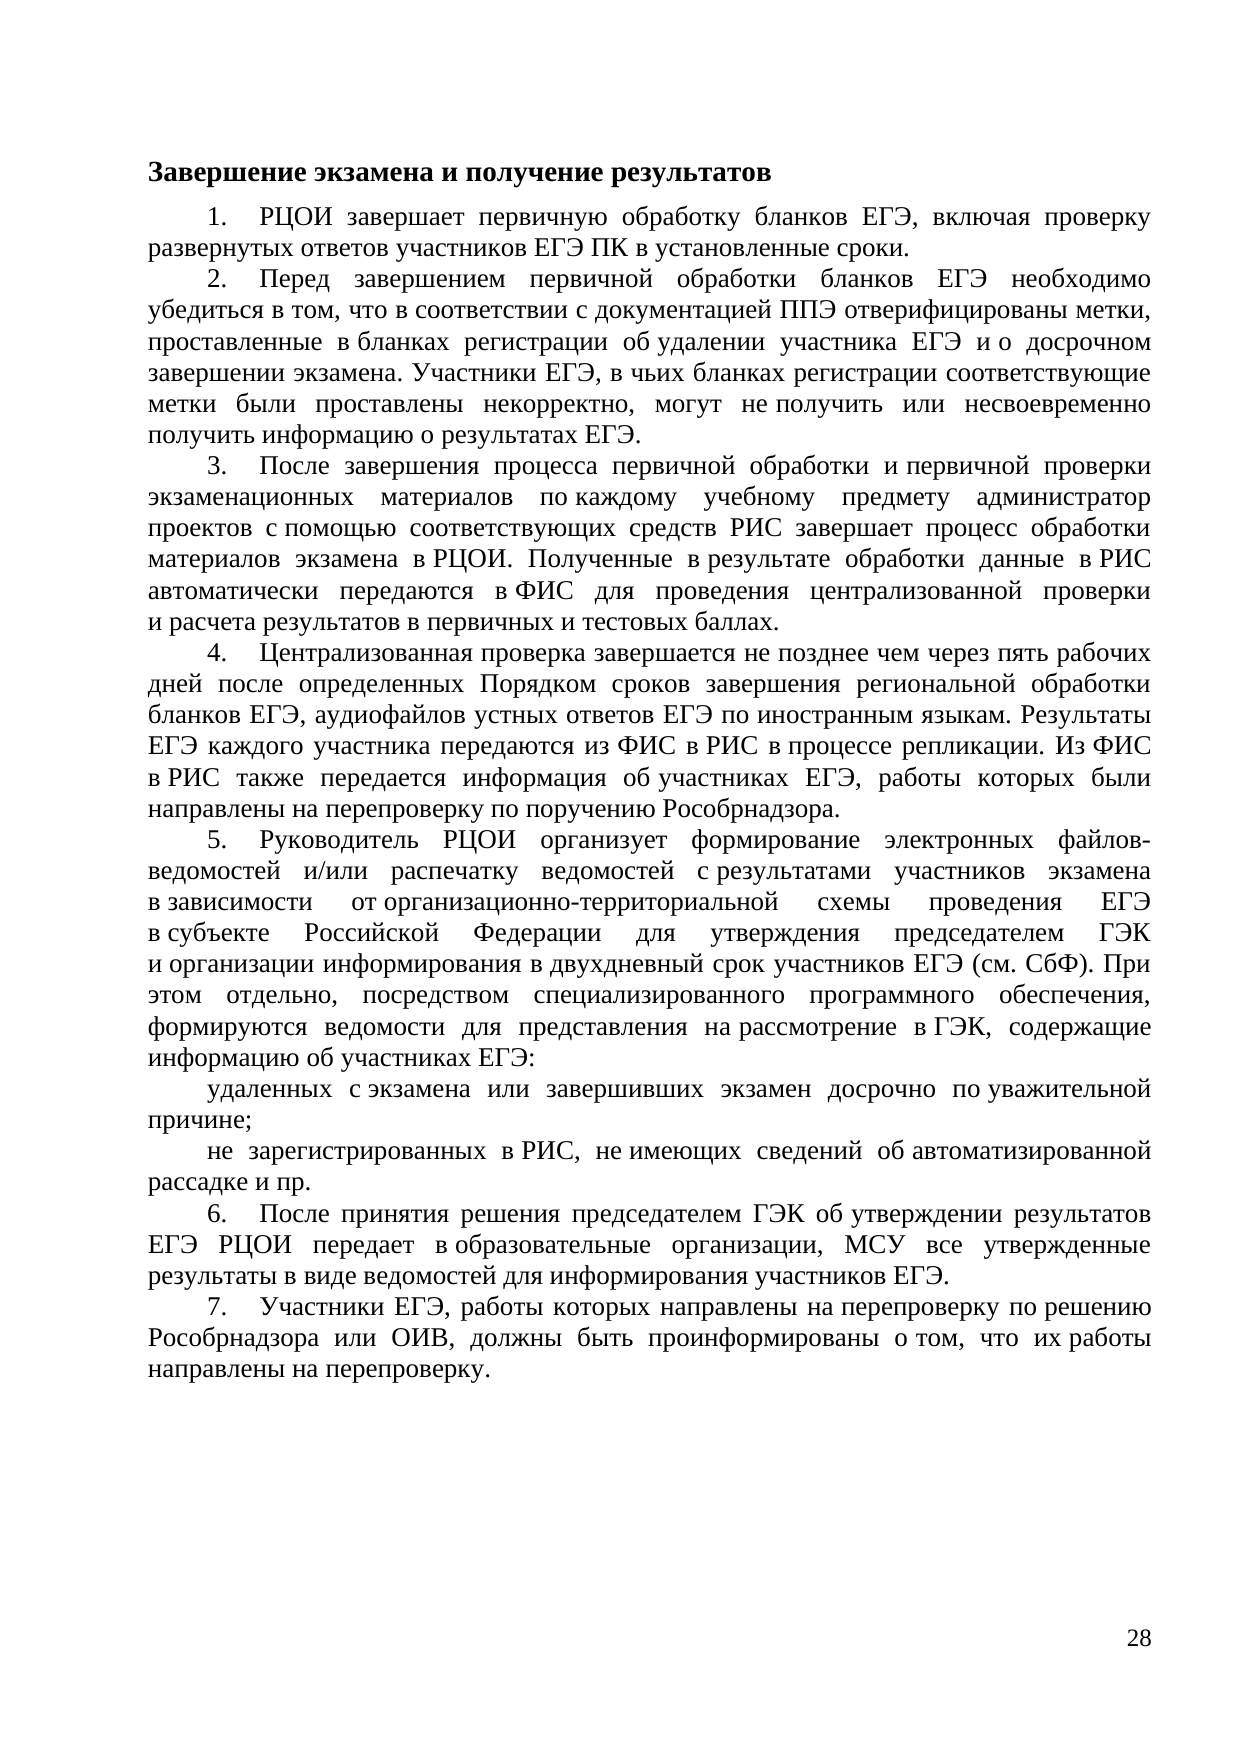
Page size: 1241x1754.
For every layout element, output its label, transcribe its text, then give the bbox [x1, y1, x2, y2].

text удаленных с экзамена или завершивших экзамен досрочно по уважительной причине; [148, 1072, 1152, 1134]
list После принятия решения председателем ГЭК об утверждении результатов ЕГЭ РЦОИ передает в образовательные организации, МСУ все утвержденные результаты в виде ведомостей для информирования участников ЕГЭ. [148, 1197, 1152, 1290]
text не зарегистрированных в РИС, не имеющих сведений об автоматизированной рассадке и пр. [148, 1134, 1152, 1197]
list Участники ЕГЭ, работы которых направлены на перепроверку по решению Рособрнадзора или ОИВ, должны быть проинформированы о том, что их работы направлены на перепроверку. [148, 1290, 1152, 1383]
list После завершения процесса первичной обработки и первичной проверки экзаменационных материалов по каждому учебному предмету администратор проектов с помощью соответствующих средств РИС завершает процесс обработки материалов экзамена в РЦОИ. Полученные в результате обработки данные в РИС автоматически передаются в ФИС для проведения централизованной проверки и расчета результатов в первичных и тестовых баллах. [148, 449, 1152, 636]
subtitle Завершение экзамена и получение результатов [148, 154, 1152, 187]
list РЦОИ завершает первичную обработку бланков ЕГЭ, включая проверку развернутых ответов участников ЕГЭ ПК в установленные сроки. [148, 200, 1152, 262]
list Перед завершением первичной обработки бланков ЕГЭ необходимо убедиться в том, что в соответствии с документацией ППЭ отверифицированы метки, проставленные в бланках регистрации об удалении участника ЕГЭ и о досрочном завершении экзамена. Участники ЕГЭ, в чьих бланках регистрации соответствующие метки были проставлены некорректно, могут не получить или несвоевременно получить информацию о результатах ЕГЭ. [148, 262, 1152, 449]
list Руководитель РЦОИ организует формирование электронных файлов-ведомостей и/или распечатку ведомостей с результатами участников экзамена в зависимости от организационно-территориальной схемы проведения ЕГЭ в субъекте Российской Федерации для утверждения председателем ГЭК и организации информирования в двухдневный срок участников ЕГЭ (см. СбФ). При этом отдельно, посредством специализированного программного обеспечения, формируются ведомости для представления на рассмотрение в ГЭК, содержащие информацию об участниках ЕГЭ: [148, 823, 1152, 1072]
list Централизованная проверка завершается не позднее чем через пять рабочих дней после определенных Порядком сроков завершения региональной обработки бланков ЕГЭ, аудиофайлов устных ответов ЕГЭ по иностранным языкам. Результаты ЕГЭ каждого участника передаются из ФИС в РИС в процессе репликации. Из ФИС в РИС также передается информация об участниках ЕГЭ, работы которых были направлены на перепроверку по поручению Рособрнадзора. [148, 636, 1152, 823]
